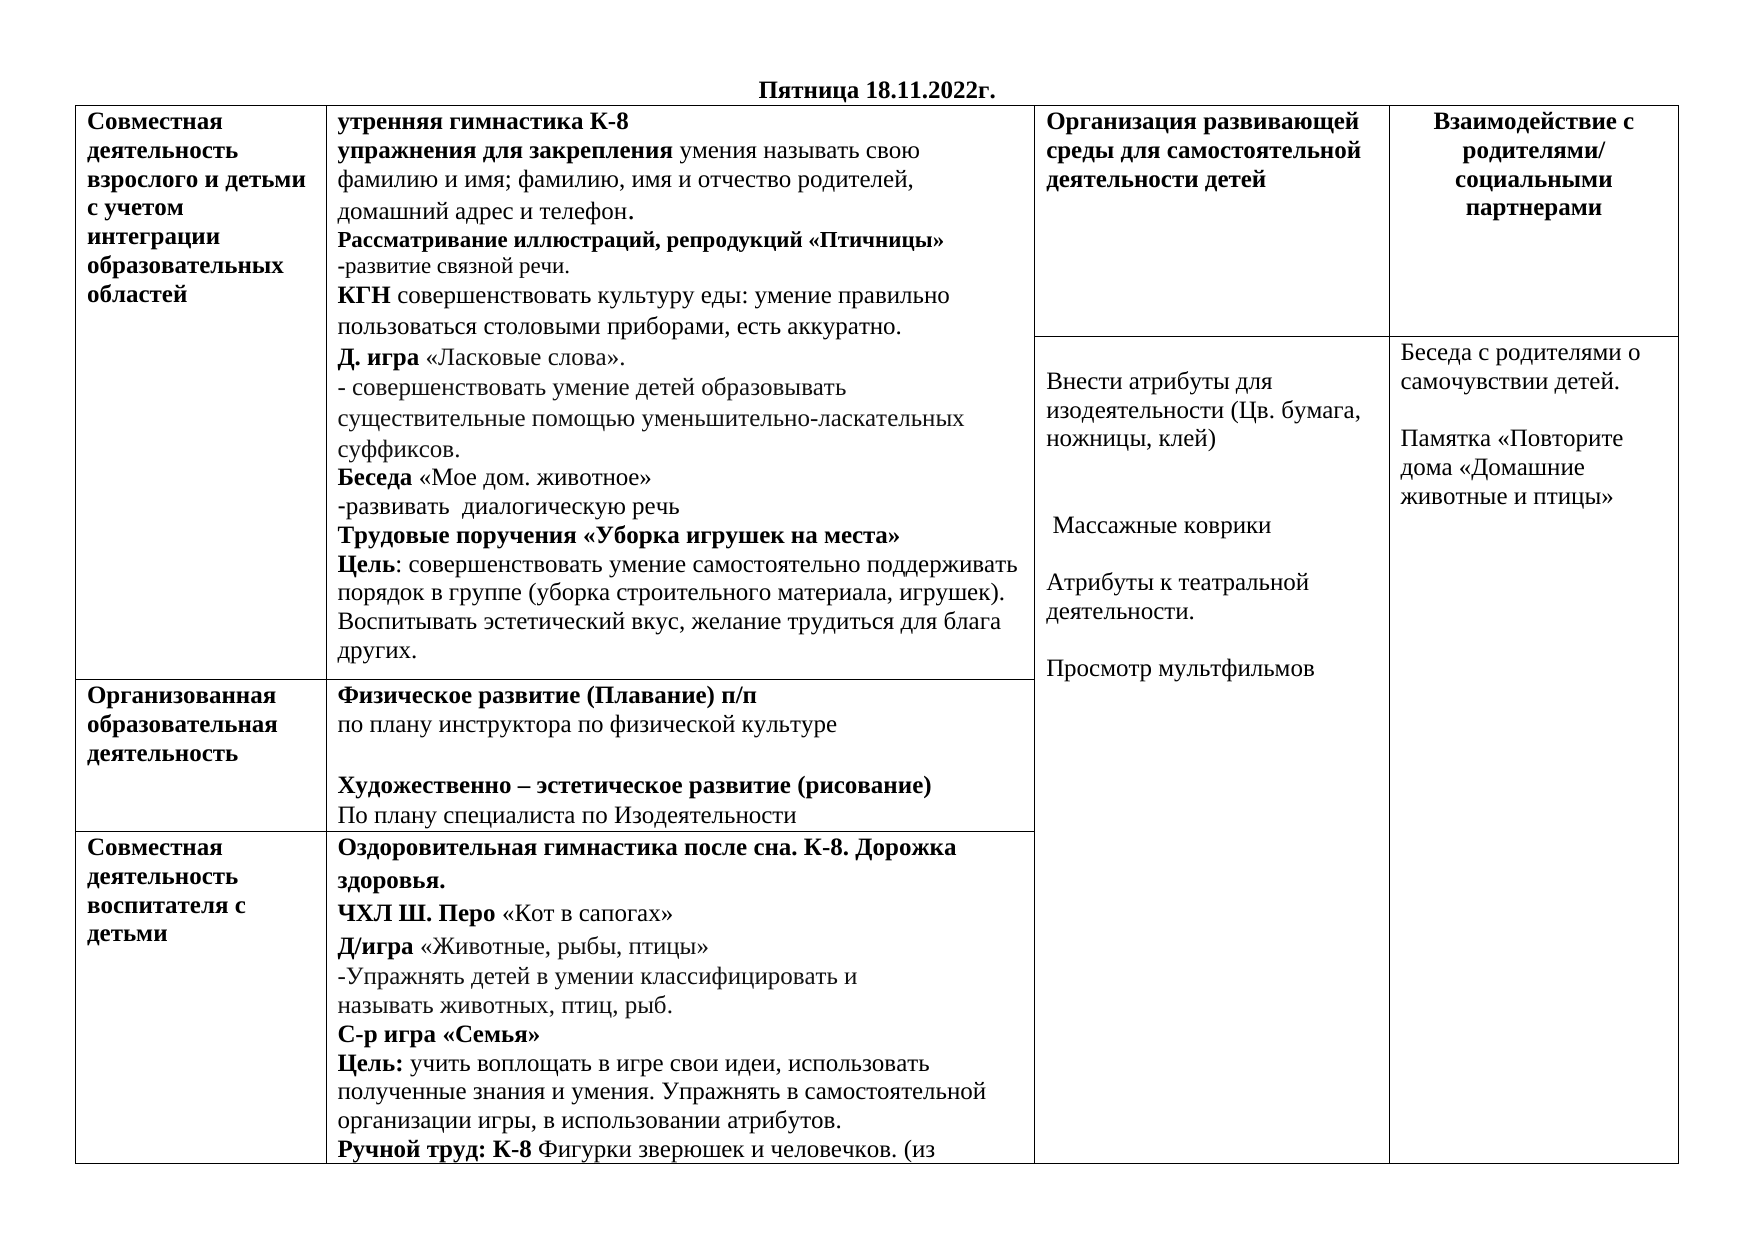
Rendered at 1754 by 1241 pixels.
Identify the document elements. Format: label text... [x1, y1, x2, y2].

table_header Взаимодействие с родителями/ социальными партнерами [1390, 106, 1678, 336]
table_cell Физическое развитие (Плавание) п/п по плану инструктора по физической культуре Художественно – эстетическое развитие (рисование) По плану специалиста по Изодеятельности [327, 680, 1034, 831]
text Пятница 18.11.2022г. [75, 75, 1679, 104]
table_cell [76, 832, 326, 1163]
table_header Организация развивающей среды для самостоятельной деятельности детей [1035, 106, 1389, 336]
table_cell Беседа с родителями о самочувствии детей. Памятка «Повторите дома «Домашние животные и птицы» [1390, 337, 1678, 1163]
table_cell Организованная образовательная деятельность [76, 680, 326, 831]
table_cell Внести атрибуты для изодеятельности (Цв. бумага, ножницы, клей) Массажные коврики Атрибуты к театральной деятельности. Просмотр мультфильмов [1035, 337, 1389, 1163]
table_header Совместная деятельность взрослого и детьми с учетом интеграции образовательных областей [76, 106, 326, 679]
table_header утренняя гимнастика К-8 упражнения для закрепления умения называть свою фамилию и имя; фамилию, имя и отчество родителей, домашний адрес и телефон. Рассматривание иллюстраций, репродукций «Птичницы» -развитие связной речи. КГН совершенствовать культуру еды: умение правильно пользоваться столовыми приборами, есть аккуратно. Д. игра «Ласковые слова». - совершенствовать умение детей образовывать существительные помощью уменьшительно-ласкательных суффиксов. Беседа «Мое дом. животное» -развивать диалогическую речь Трудовые поручения «Уборка игрушек на места» Цель: совершенствовать умение самостоятельно поддерживать порядок в группе (уборка строительного материала, игрушек). Воспитывать эстетический вкус, желание трудиться для блага других. [327, 106, 1034, 679]
